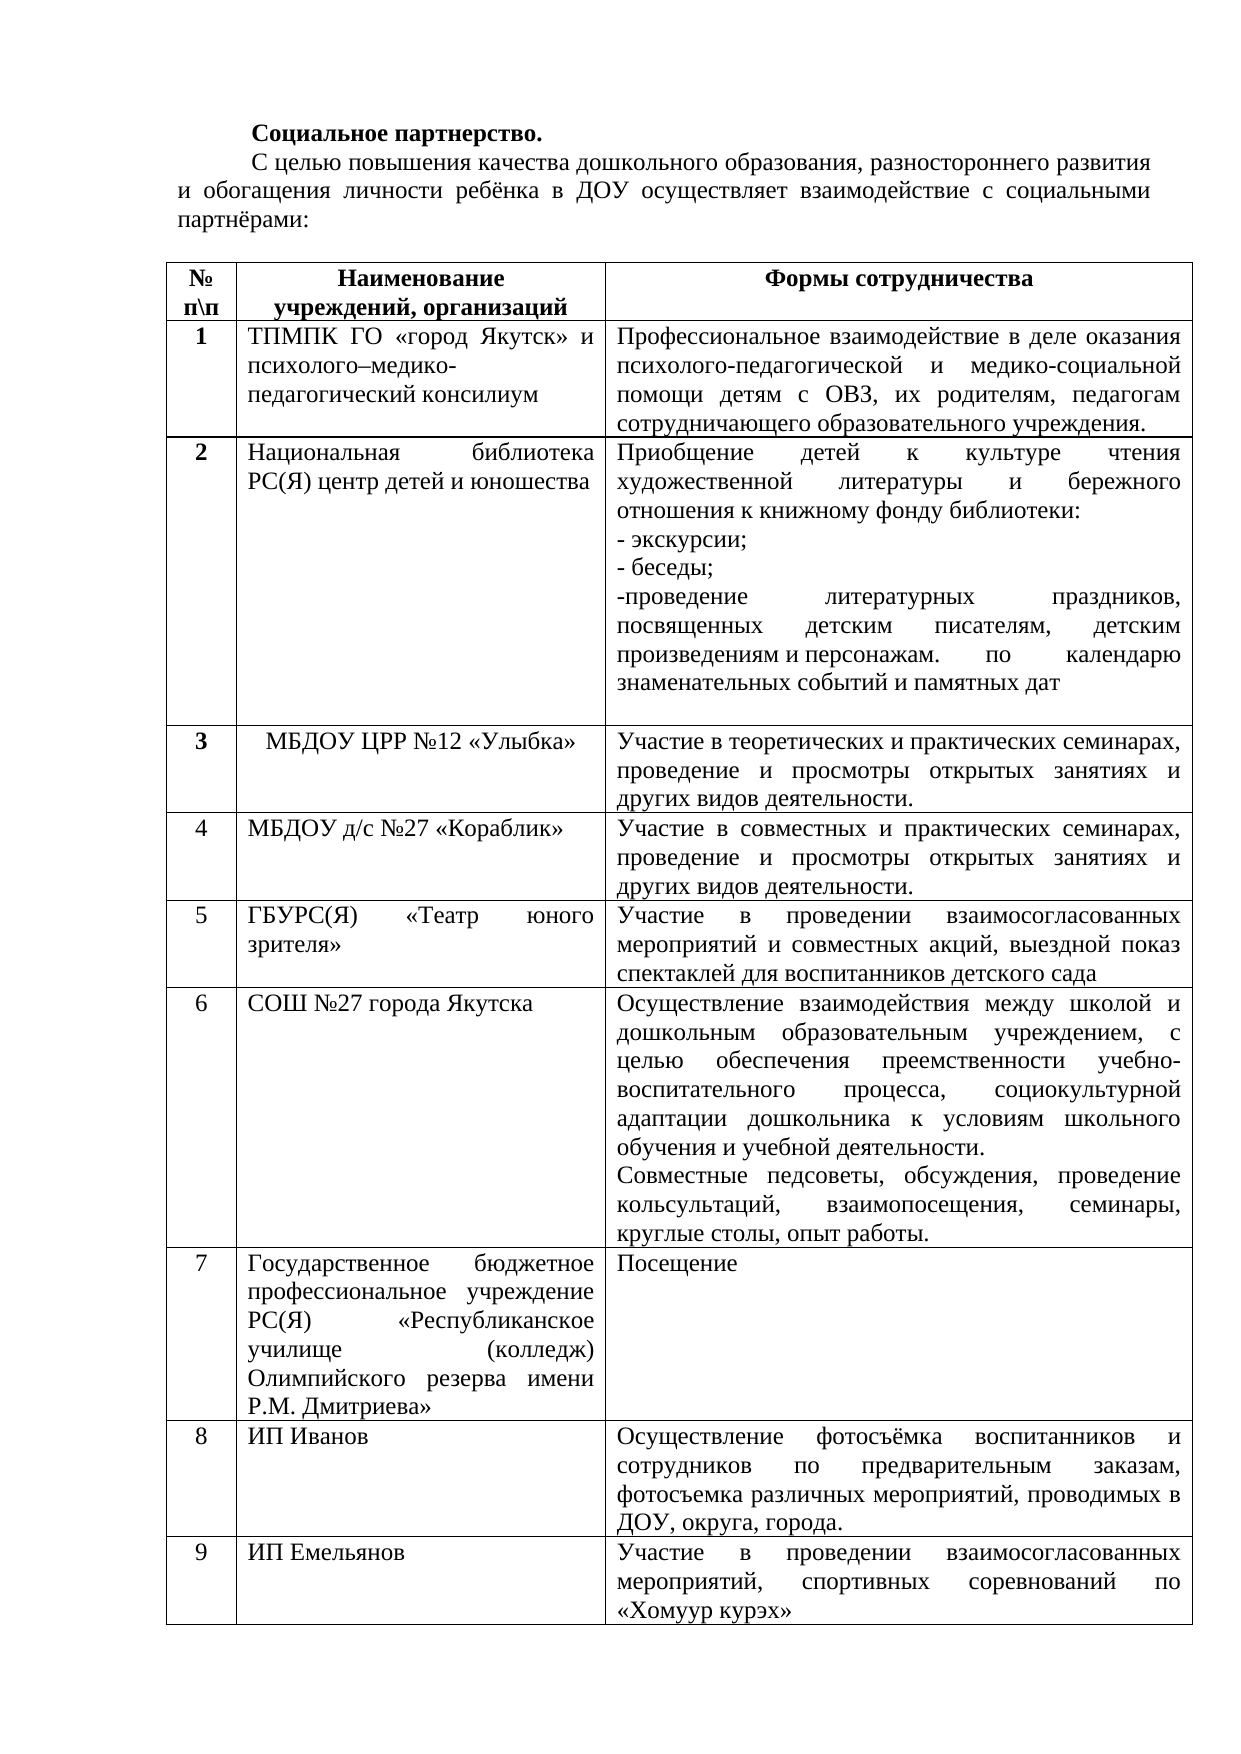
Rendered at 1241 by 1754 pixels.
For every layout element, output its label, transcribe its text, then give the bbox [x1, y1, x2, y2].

table_cell 8 [167, 1421, 236, 1536]
table_cell Участие в проведении взаимосогласованных мероприятий, спортивных соревнований по «Хомуур курэх» [606, 1537, 1192, 1623]
table_cell 9 [167, 1537, 236, 1623]
table_cell 7 [167, 1248, 236, 1420]
table_cell 6 [167, 988, 236, 1247]
table_cell Участие в совместных и практических семинарах, проведение и просмотры открытых занятиях и других видов деятельности. [606, 813, 1192, 899]
table_cell Государственное бюджетное профессиональное учреждение РС(Я) «Республиканское училище (колледж) Олимпийского резерва имени Р.М. Дмитриева» [237, 1248, 605, 1420]
table_cell Участие в теоретических и практических семинарах, проведение и просмотры открытых занятиях и других видов деятельности. [606, 726, 1192, 812]
table_cell ТПМПК ГО «город Якутск» и психолого–медико- педагогический консилиум [237, 321, 605, 436]
table_cell СОШ №27 города Якутска [237, 988, 605, 1247]
table_cell Участие в проведении взаимосогласованных мероприятий и совместных акций, выездной показ спектаклей для воспитанников детского сада [606, 901, 1192, 987]
table_cell Профессиональное взаимодействие в деле оказания психолого-педагогической и медико-социальной помощи детям с ОВЗ, их родителям, педагогам сотрудничающего образовательного учреждения. [606, 321, 1192, 436]
text С целью повышения качества дошкольного образования, разностороннего развития и обогащения личности ребёнка в ДОУ осуществляет взаимодействие с социальными партнёрами: [177, 147, 1152, 233]
table_cell МБДОУ ЦРР №12 «Улыбка» [237, 726, 605, 812]
text Социальное партнерство. [177, 118, 1152, 147]
table_cell Национальная библиотека РС(Я) центр детей и юношества [237, 438, 605, 725]
table_cell ИП Иванов [237, 1421, 605, 1536]
table_cell 4 [167, 813, 236, 899]
table_cell 5 [167, 901, 236, 987]
table_cell Приобщение детей к культуре чтения художественной литературы и бережного отношения к книжному фонду библиотеки: - экскурсии; - беседы; -проведение литературных праздников, посвященных детским писателям, детским произведениям и персонажам. по календарю знаменательных событий и памятных дат [606, 438, 1192, 725]
table_cell МБДОУ д/с №27 «Кораблик» [237, 813, 605, 899]
table_cell ИП Емельянов [237, 1537, 605, 1623]
table_cell 1 [167, 321, 236, 436]
table_cell Осуществление взаимодействия между школой и дошкольным образовательным учреждением, с целью обеспечения преемственности учебно-воспитательного процесса, социокультурной адаптации дошкольника к условиям школьного обучения и учебной деятельности. Совместные педсоветы, обсуждения, проведение кольсультаций, взаимопосещения, семинары, круглые столы, опыт работы. [606, 988, 1192, 1247]
table_header Наименование учреждений, организаций [237, 263, 605, 320]
table_cell Посещение [606, 1248, 1192, 1420]
table_header Формы сотрудничества [606, 263, 1192, 320]
table_cell ГБУРС(Я) «Театр юного зрителя» [237, 901, 605, 987]
table_cell Осуществление фотосъёмка воспитанников и сотрудников по предварительным заказам, фотосъемка различных мероприятий, проводимых в ДОУ, округа, города. [606, 1421, 1192, 1536]
table_cell 2 [167, 438, 236, 725]
table_header № п\п [167, 263, 236, 320]
table_cell 3 [167, 726, 236, 812]
